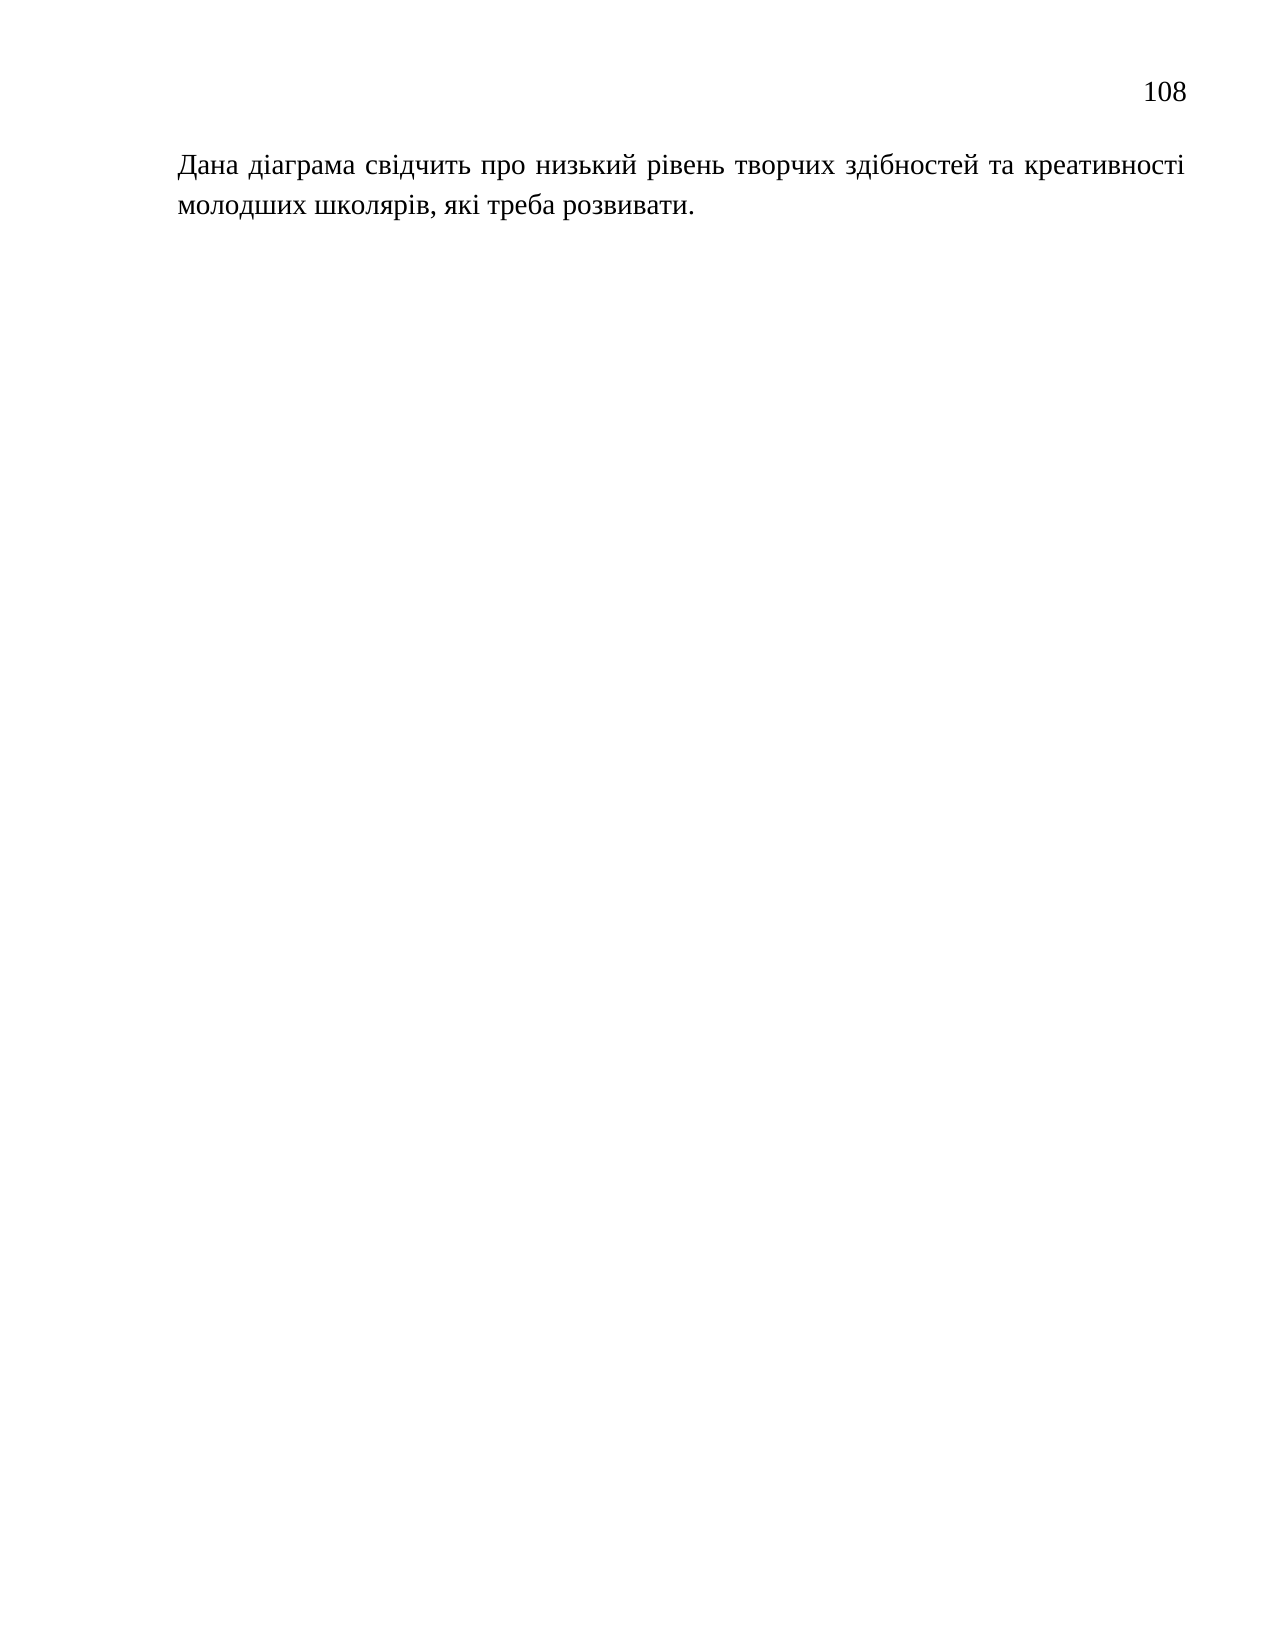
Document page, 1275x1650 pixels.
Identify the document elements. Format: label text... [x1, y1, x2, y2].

text Дана діаграма свідчить про низький рівень творчих здібностей та креативності молодших школярів, які треба розвивати. [177, 141, 1186, 221]
